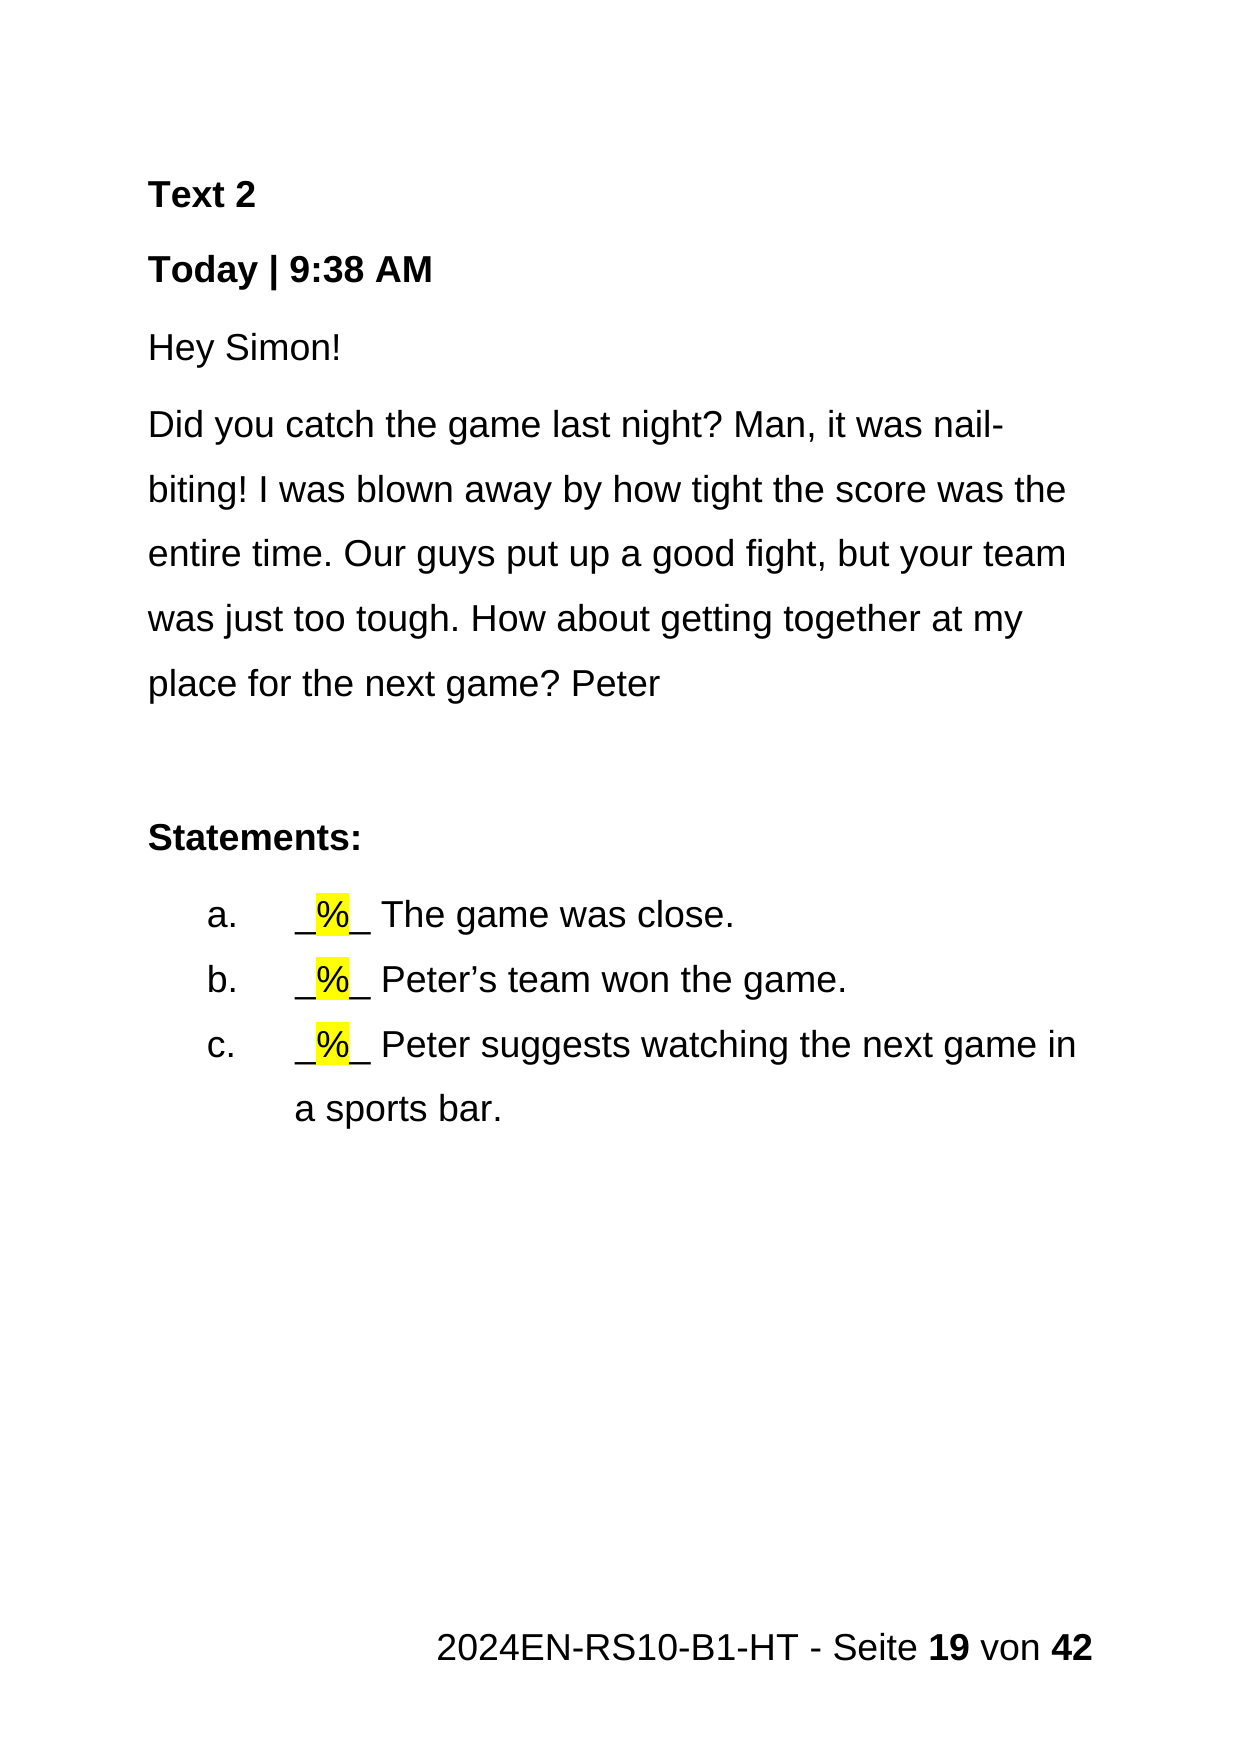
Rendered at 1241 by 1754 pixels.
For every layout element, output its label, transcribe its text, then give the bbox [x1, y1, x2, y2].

text Hey Simon! [148, 325, 1093, 368]
list a. _%_ The game was close. [207, 892, 1093, 936]
subtitle Text 2 [148, 173, 1093, 216]
list b. _%_ Peter’s team won the game. [349, 957, 1093, 1000]
text Did you catch the game last night? Man, it was nail-biting! I was blown away by how tight the score was the entire time. Our guys put up a good fight, but your team was just too tough. How about getting together at my place for the next game? Peter [148, 402, 1093, 704]
list c. _%_ Peter suggests watching the next game in a sports bar. [207, 1022, 1093, 1129]
text Statements: [148, 815, 1093, 858]
text Today | 9:38 AM [148, 248, 1093, 291]
list b. _%_ Peter’s team won the game. [207, 957, 316, 1000]
